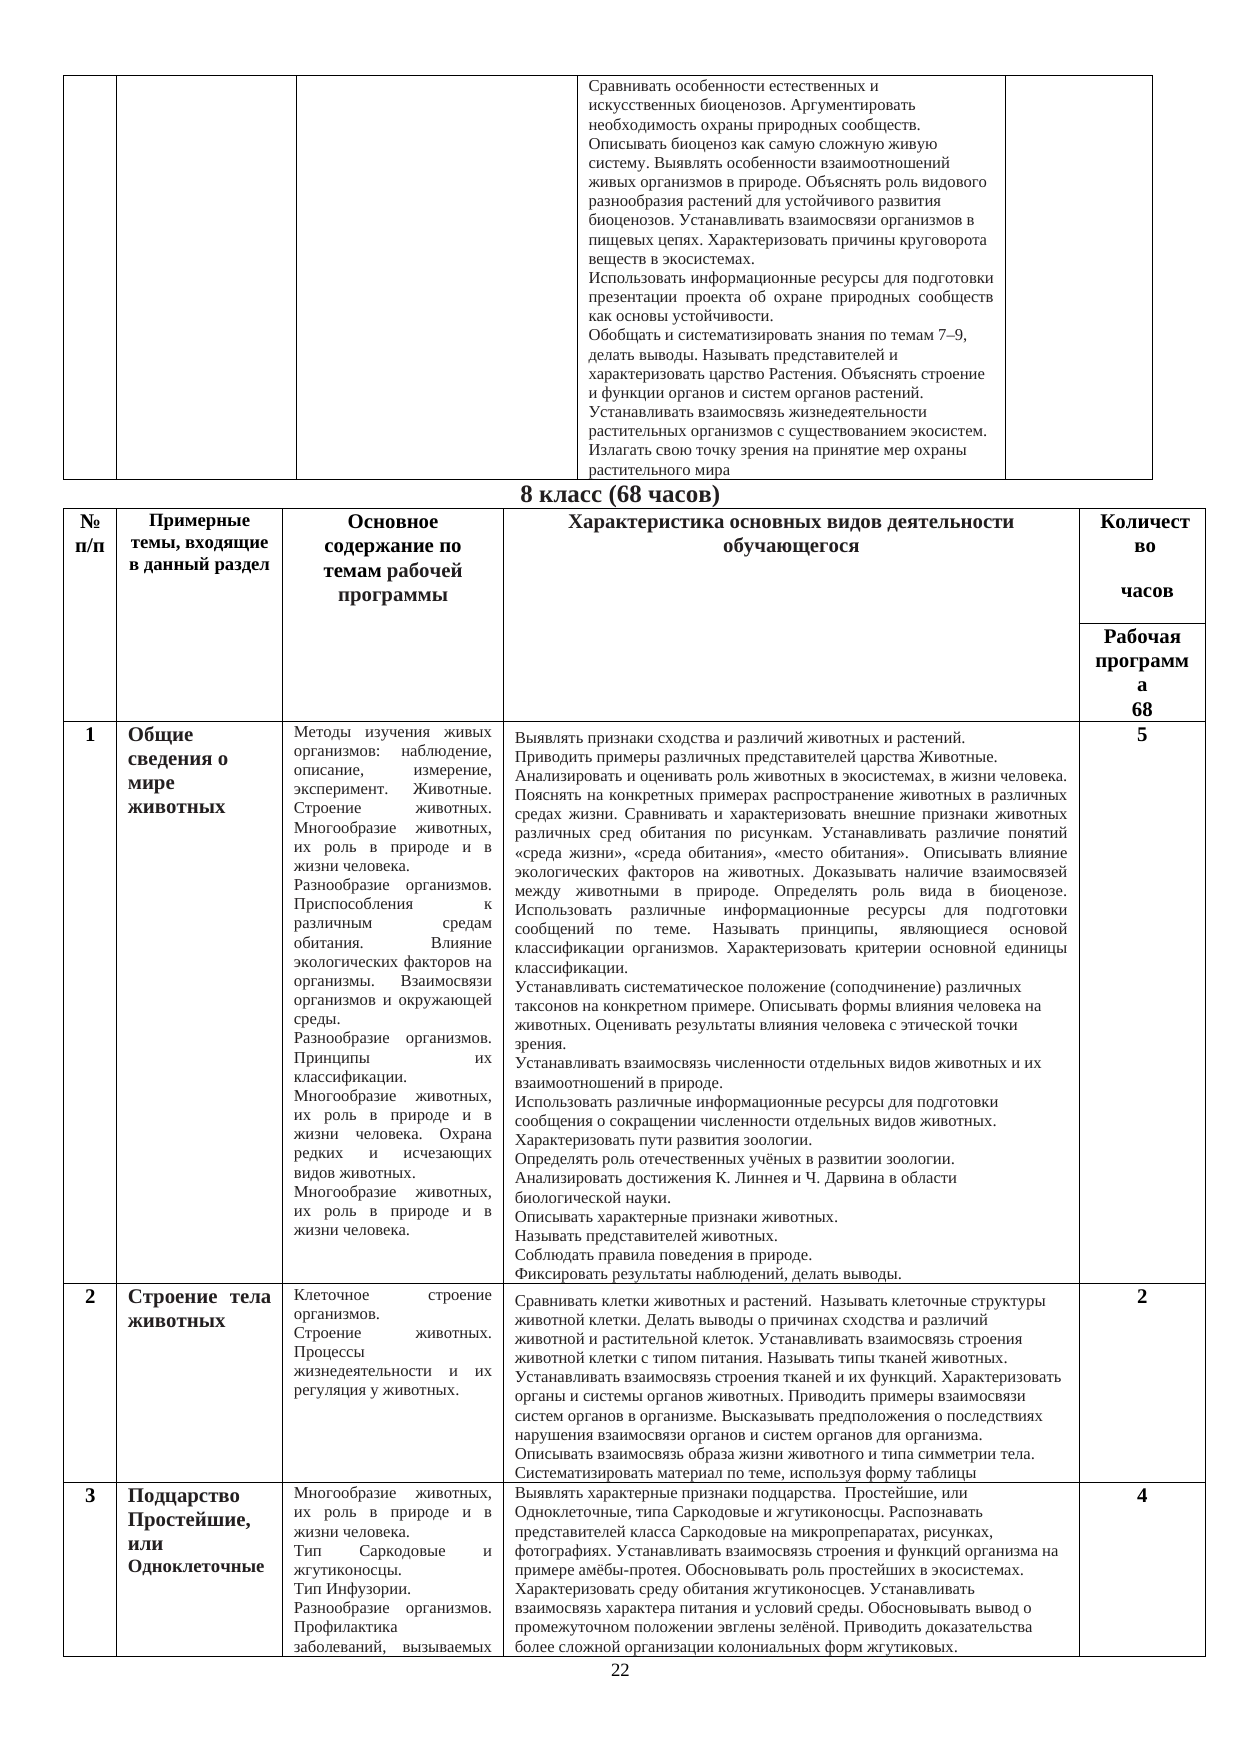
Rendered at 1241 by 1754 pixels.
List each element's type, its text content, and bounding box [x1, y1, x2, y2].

table_header Основное содержание по темам рабочей программы [283, 509, 503, 721]
table_cell 2 [1080, 1284, 1205, 1482]
table_cell 3 [64, 1483, 116, 1656]
table_cell 2 [64, 1284, 116, 1482]
table_cell 7 [1006, 76, 1152, 478]
table_header № п/п [64, 509, 116, 721]
table_cell Рабочая программа 68 [1080, 624, 1205, 721]
table_header Характеристика основных видов деятельности обучающегося [504, 509, 1079, 721]
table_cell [578, 76, 1005, 478]
table_cell Клеточное строение организмов. Строение животных. Процессы жизнедеятельности и их регуляция у животных. [283, 1284, 503, 1482]
table_cell Сравнивать клетки животных и растений. Называть клеточные структуры животной клетки. Делать выводы о причинах сходства и различий животной и растительной клеток. Устанавливать взаимосвязь строения животной клетки с типом питания. Называть типы тканей животных. Устанавливать взаимосвязь строения тканей и их функций. Характеризовать органы и системы органов животных. Приводить примеры взаимосвязи систем органов в организме. Высказывать предположения о последствиях нарушения взаимосвязи органов и систем органов для организма. Описывать взаимосвязь образа жизни животного и типа симметрии тела. Систематизировать материал по теме, используя форму таблицы [504, 1284, 1079, 1482]
table_cell Выявлять признаки сходства и различий животных и растений. Приводить примеры различных представителей царства Животные. Анализировать и оценивать роль животных в экосистемах, в жизни человека. Пояснять на конкретных примерах распространение животных в различных средах жизни. Сравнивать и характеризовать внешние признаки животных различных сред обитания по рисункам. Устанавливать различие понятий «среда жизни», «среда обитания», «место обитания». Описывать влияние экологических факторов на животных. Доказывать наличие взаимосвязей между животными в природе. Определять роль вида в биоценозе. Использовать различные информационные ресурсы для подготовки сообщений по теме. Называть принципы, являющиеся основой классификации организмов. Характеризовать критерии основной единицы классификации. Устанавливать систематическое положение (соподчинение) различных таксонов на конкретном примере. Описывать формы влияния человека на животных. Оценивать результаты влияния человека с этической точки зрения. Устанавливать взаимосвязь численности отдельных видов животных и их взаимоотношений в природе. Использовать различные информационные ресурсы для подготовки сообщения о сокращении численности отдельных видов животных. Характеризовать пути развития зоологии. Определять роль отечественных учёных в развитии зоологии. Анализировать достижения К. Линнея и Ч. Дарвина в области биологической науки. Описывать характерные признаки животных. Называть представителей животных. Соблюдать правила поведения в природе. Фиксировать результаты наблюдений, делать выводы. [504, 722, 1079, 1283]
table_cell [504, 1483, 1079, 1656]
table_cell 9 [64, 76, 116, 478]
table_cell Строение тела животных [117, 1284, 282, 1482]
table_header Примерные темы, входящие в данный раздел [117, 509, 282, 721]
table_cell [117, 1483, 282, 1656]
table_cell 5 [1080, 722, 1205, 1283]
text 8 класс (68 часов) [75, 479, 1165, 508]
table_header Количество часов [1080, 509, 1205, 623]
table_cell Методы изучения живых организмов: наблюдение, описание, измерение, эксперимент. Животные. Строение животных. Многообразие животных, их роль в природе и в жизни человека. Разнообразие организмов. Приспособления к различным средам обитания. Влияние экологических факторов на организмы. Взаимосвязи организмов и окружающей среды. Разнообразие организмов. Принципы их классификации. Многообразие животных, их роль в природе и в жизни человека. Охрана редких и исчезающих видов животных. Многообразие животных, их роль в природе и в жизни человека. [283, 722, 503, 1283]
table_cell 1 [64, 722, 116, 1283]
table_cell Общие сведения о мире животных [117, 722, 282, 1283]
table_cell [297, 76, 577, 478]
table_cell 4 [1080, 1483, 1205, 1656]
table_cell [283, 1483, 503, 1656]
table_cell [117, 76, 296, 478]
